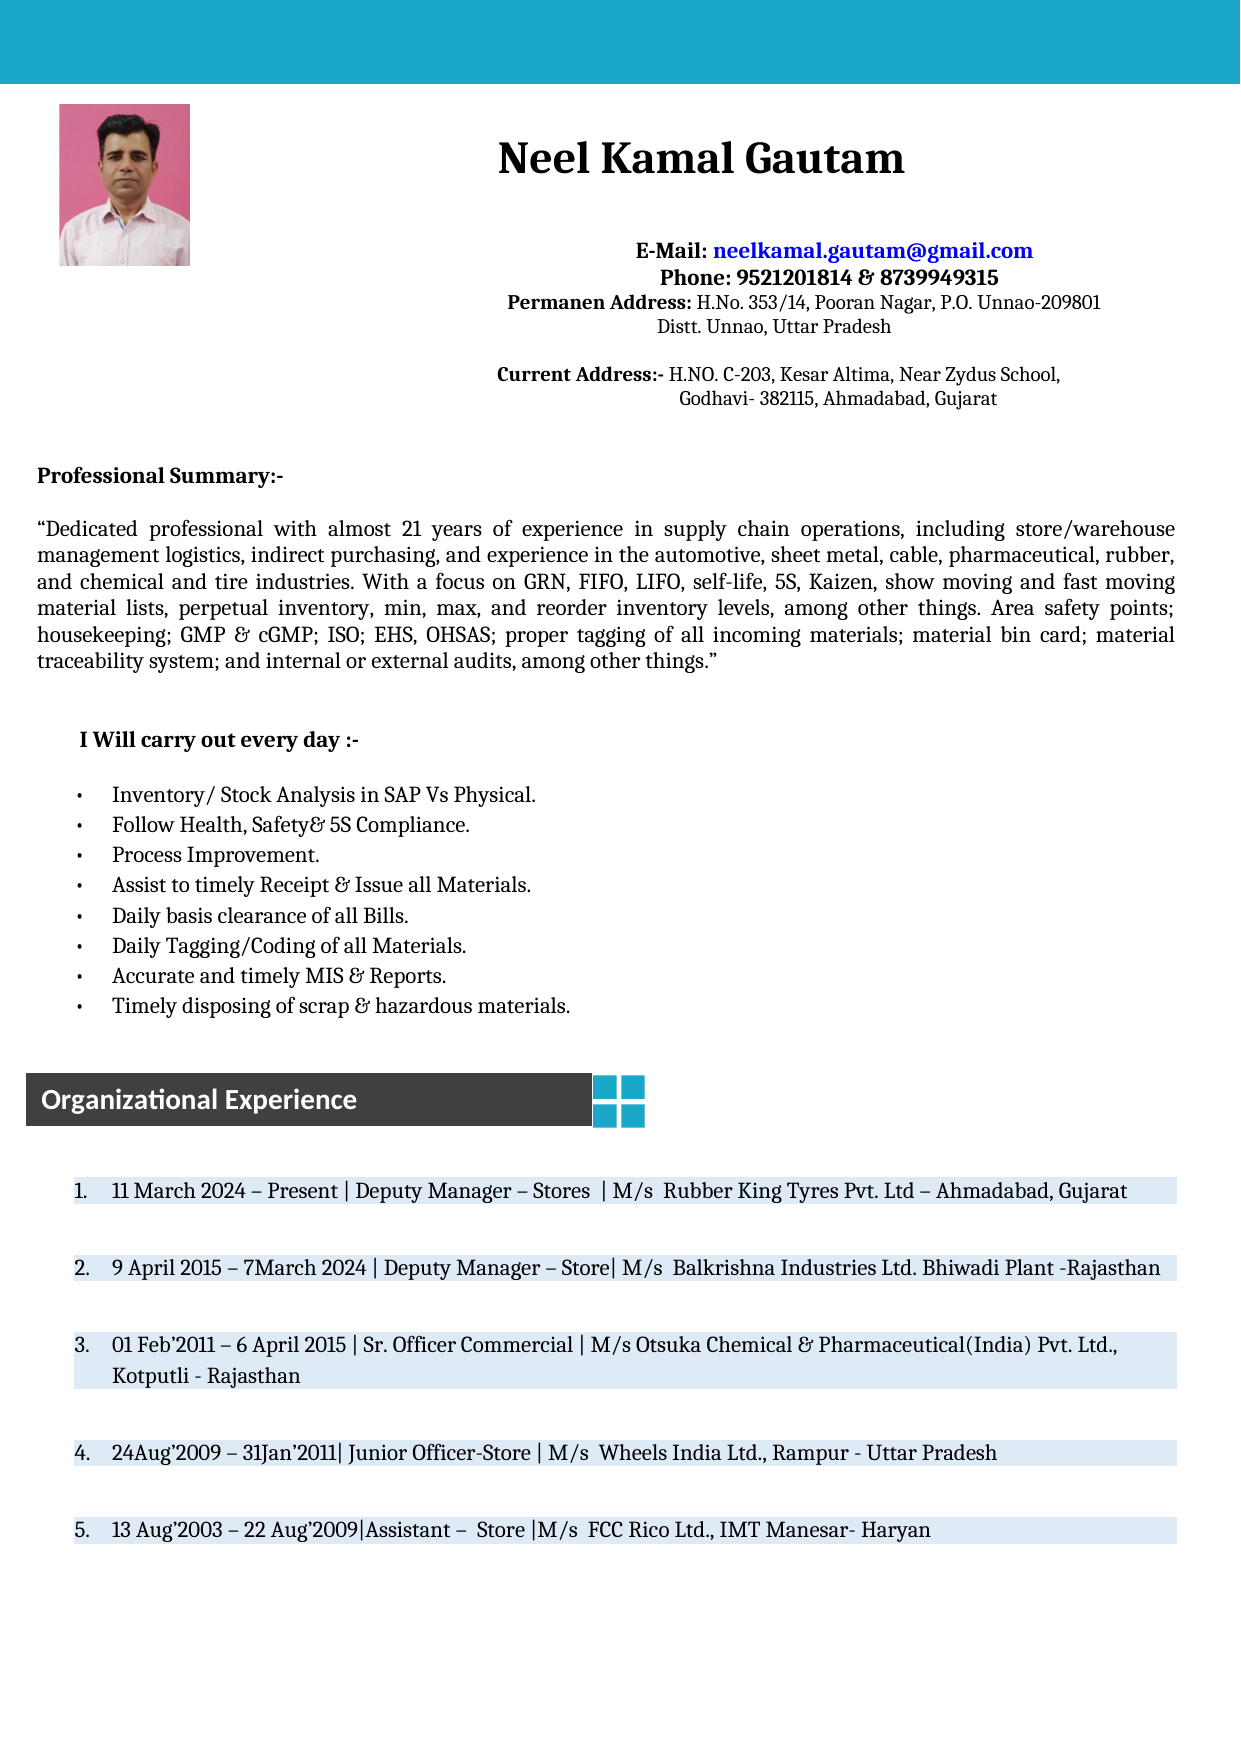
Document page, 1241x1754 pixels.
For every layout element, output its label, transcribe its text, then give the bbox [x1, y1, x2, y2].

picture [59, 104, 190, 266]
table_header Neel Kamal Gautam E-Mail: neelkamal.gautam@gmail.com Phone: 9521201814 & 8739949315 Permanen Address: H.No. 353/14, Pooran Nagar, P.O. Unnao-209801 Distt. Unnao, Uttar Pradesh Current Address:- H.NO. C-203, Kesar Altima, Near Zydus School, Godhavi- 382115, Ahmadabad, Gujarat [26, 85, 1188, 411]
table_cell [26, 411, 1188, 1702]
